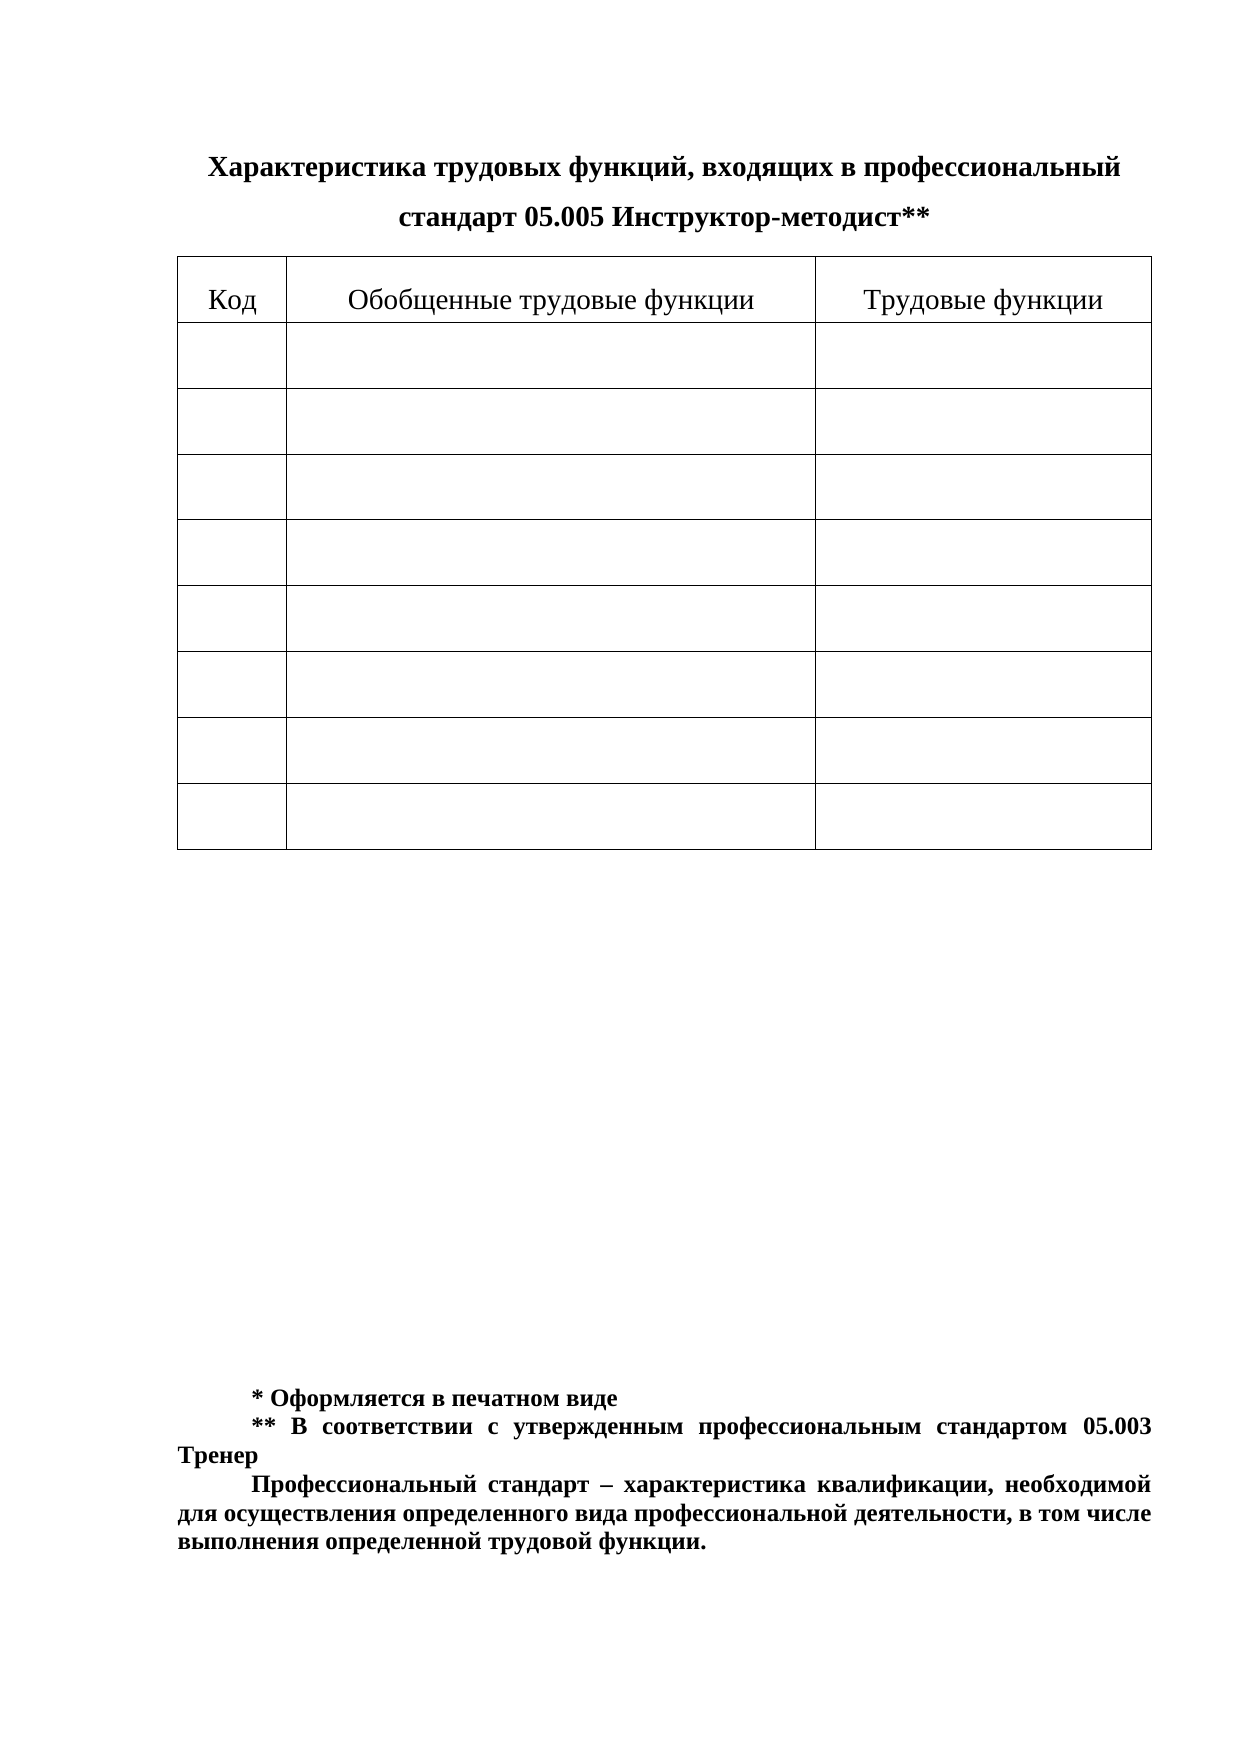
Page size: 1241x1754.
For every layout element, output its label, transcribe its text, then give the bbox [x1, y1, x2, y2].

text * Оформляется в печатном виде [177, 1383, 1152, 1411]
table_cell [816, 520, 1151, 585]
table_header Обобщенные трудовые функции [287, 257, 815, 322]
table_cell [287, 455, 815, 519]
table_cell [178, 455, 286, 519]
table_header Код [178, 257, 286, 322]
text ** В соответствии с утвержденным профессиональным стандартом 05.003 Тренер [177, 1411, 1152, 1469]
table_cell [287, 784, 815, 848]
table_cell [816, 586, 1151, 651]
table_cell [178, 389, 286, 453]
table_cell [287, 586, 815, 651]
table_cell [287, 520, 815, 585]
table_cell [287, 718, 815, 783]
table_cell [178, 520, 286, 585]
table_cell [178, 652, 286, 717]
table_header Трудовые функции [816, 257, 1151, 322]
table_cell [816, 455, 1151, 519]
table_cell [816, 652, 1151, 717]
text Профессиональный стандарт – характеристика квалификации, необходимой для осуществления определенного вида профессиональной деятельности, в том числе выполнения определенной трудовой функции. [177, 1469, 1152, 1555]
table_cell [178, 586, 286, 651]
table_cell [816, 323, 1151, 388]
table_cell [816, 718, 1151, 783]
table_cell [287, 323, 815, 388]
table_cell [287, 652, 815, 717]
text Характеристика трудовых функций, входящих в профессиональный стандарт 05.005 Инструктор-методист** [177, 149, 1152, 233]
table_cell [178, 718, 286, 783]
table_cell [816, 784, 1151, 848]
table_cell [178, 784, 286, 848]
table_cell [178, 323, 286, 388]
table_cell [816, 389, 1151, 453]
table_cell [287, 389, 815, 453]
